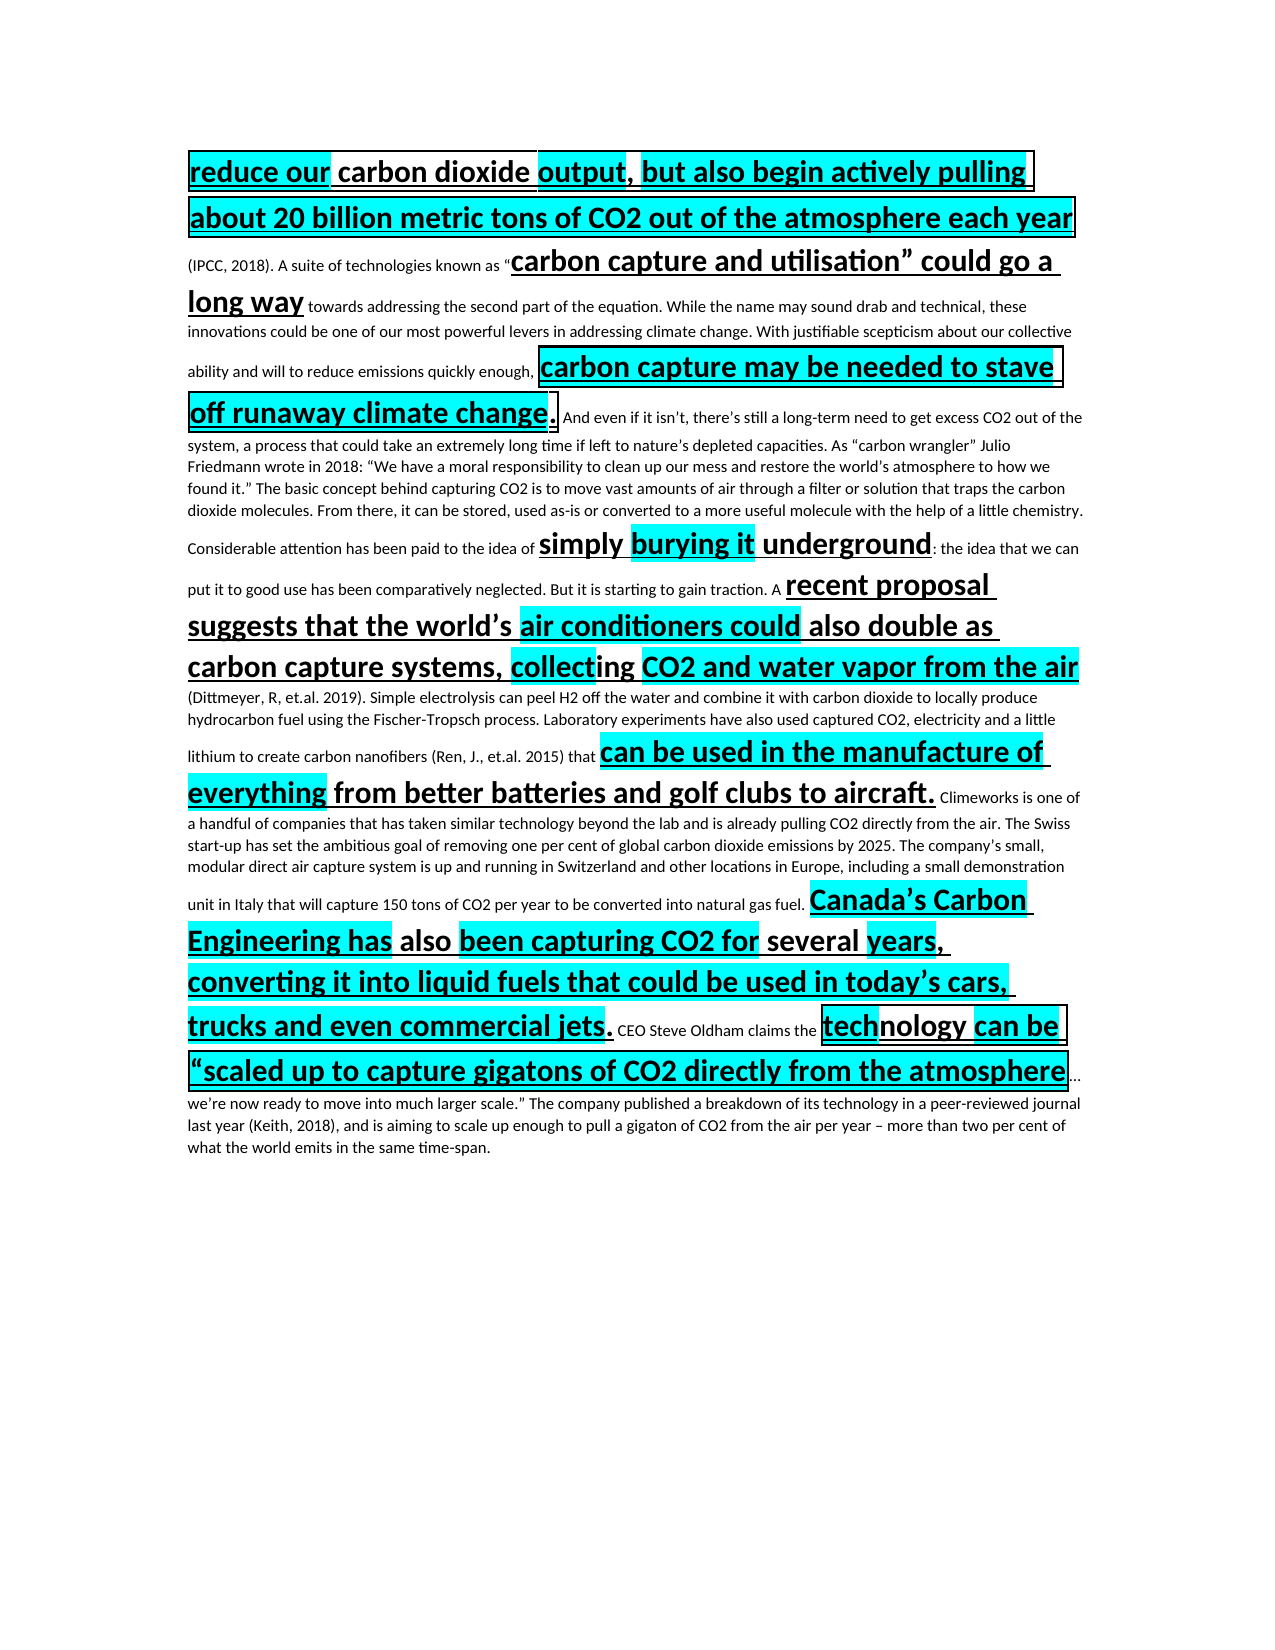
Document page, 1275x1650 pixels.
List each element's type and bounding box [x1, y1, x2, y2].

text [187, 150, 1087, 1157]
